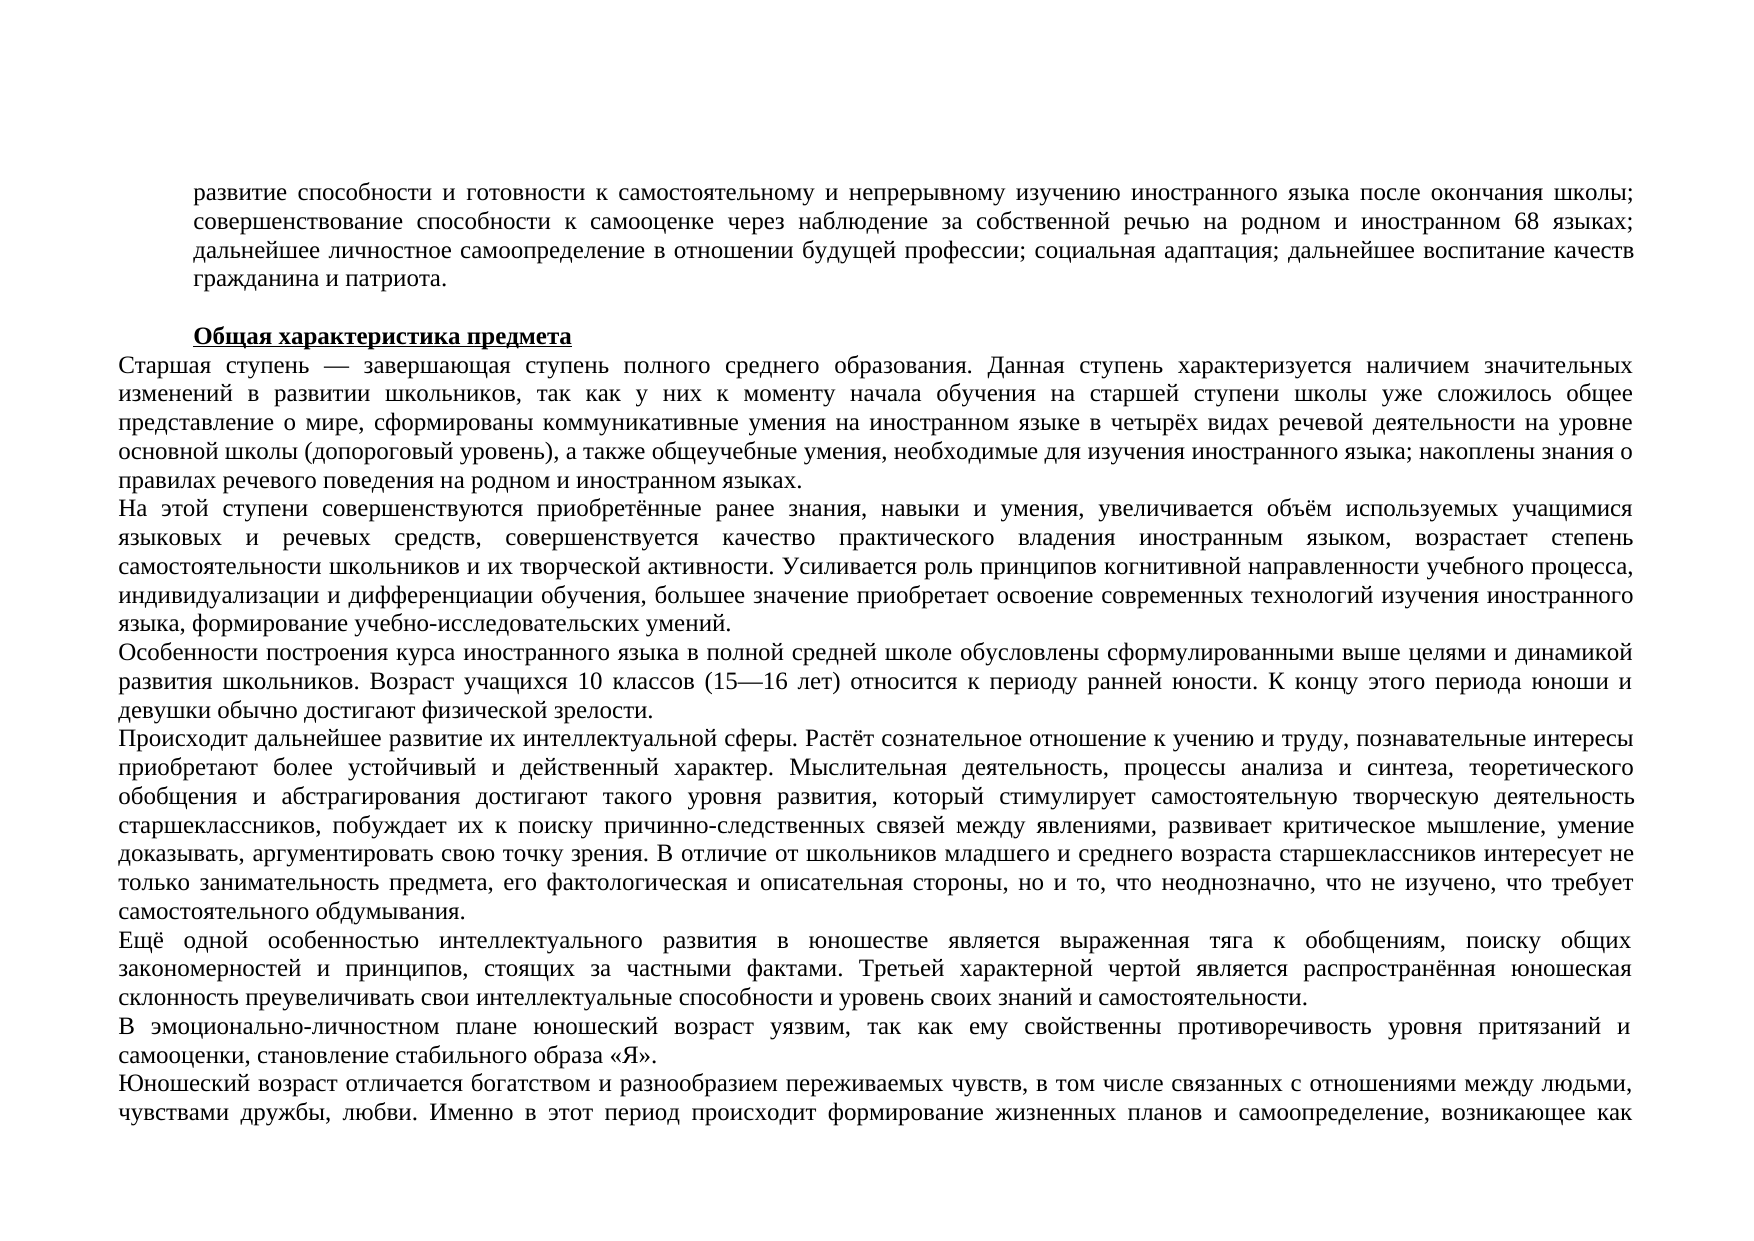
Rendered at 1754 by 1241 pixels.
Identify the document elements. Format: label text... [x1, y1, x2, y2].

text развитие способности и готовности к самостоятельному и непрерывному изучению иностранного языка после окончания школы; совершенствование способности к самооценке через наблюдение за собственной речью на родном и иностранном 68 языках; дальнейшее личностное самоопределение в отношении будущей профессии; социальная адаптация; дальнейшее воспитание качеств гражданина и патриота. [193, 177, 1636, 292]
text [118, 1068, 1635, 1126]
text Особенности построения курса иностранного языка в полной средней школе обусловлены сформулированными выше целями и динамикой развития школьников. Возраст учащихся 10 классов (15—16 лет) относится к периоду ранней юности. К концу этого периода юноши и девушки обычно достигают физической зрелости. [118, 637, 1635, 723]
text На этой ступени совершенствуются приобретённые ранее знания, навыки и умения, увеличивается объём используемых учащимися языковых и речевых средств, совершенствуется качество практического владения иностранным языком, возрастает степень самостоятельности школьников и их творческой активности. Усиливается роль принципов когнитивной направленности учебного процесса, индивидуализации и дифференциации обучения, большее значение приобретает освоение современных технологий изучения иностранного языка, формирование учебно-исследовательских умений. [118, 493, 1635, 637]
text Ещё одной особенностью интеллектуального развития в юношестве является выраженная тяга к обобщениям, поиску общих закономерностей и принципов, стоящих за частными фактами. Третьей характерной чертой является распространённая юношеская склонность преувеличивать свои интеллектуальные способности и уровень своих знаний и самостоятельности. [118, 925, 1633, 1011]
text Старшая ступень — завершающая ступень полного среднего образования. Данная ступень характеризуется наличием значительных изменений в развитии школьников, так как у них к моменту начала обучения на старшей ступени школы уже сложилось общее представление о мире, сформированы коммуникативные умения на иностранном языке в четырёх видах речевой деятельности на уровне основной школы (допороговый уровень), а также общеучебные умения, необходимые для изучения иностранного языка; накоплены знания о правилах речевого поведения на родном и иностранном языках. [118, 350, 1635, 493]
text Происходит дальнейшее развитие их интеллектуальной сферы. Растёт сознательное отношение к учению и труду, познавательные интересы приобретают более устойчивый и действенный характер. Мыслительная деятельность, процессы анализа и синтеза, теоретического обобщения и абстрагирования достигают такого уровня развития, который стимулирует самостоятельную творческую деятельность старшеклассников, побуждает их к поиску причинно-следственных связей между явлениями, развивает критическое мышление, умение доказывать, аргументировать свою точку зрения. В отличие от школьников младшего и среднего возраста старшеклассников интересует не только занимательность предмета, его фактологическая и описательная стороны, но и то, что неоднозначно, что не изучено, что требует самостоятельного обдумывания. [118, 723, 1636, 925]
text В эмоционально-личностном плане юношеский возраст уязвим, так как ему свойственны противоречивость уровня притязаний и самооценки, становление стабильного образа «Я». [118, 1011, 1632, 1068]
text Общая характеристика предмета [193, 321, 1636, 350]
